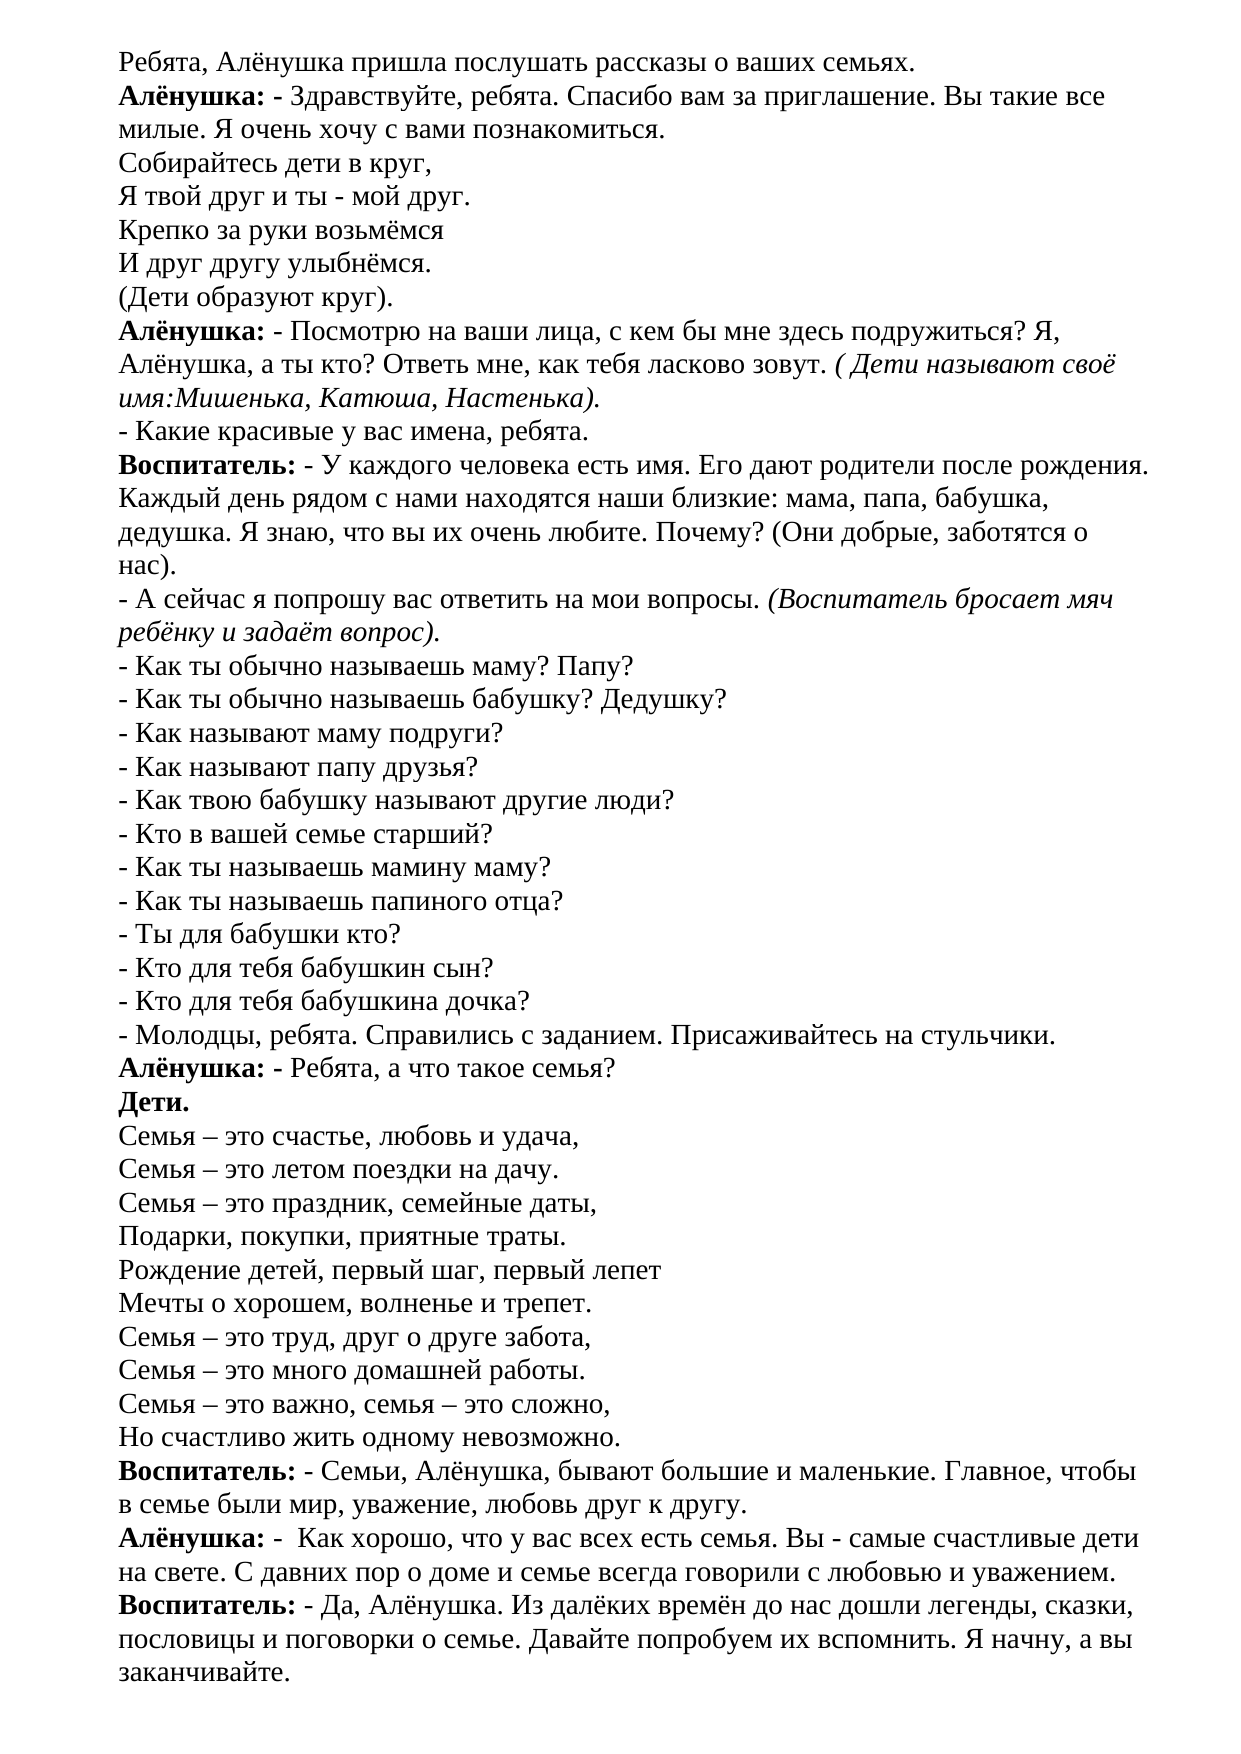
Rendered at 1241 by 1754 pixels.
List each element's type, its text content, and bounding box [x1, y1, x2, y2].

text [118, 44, 1152, 1520]
